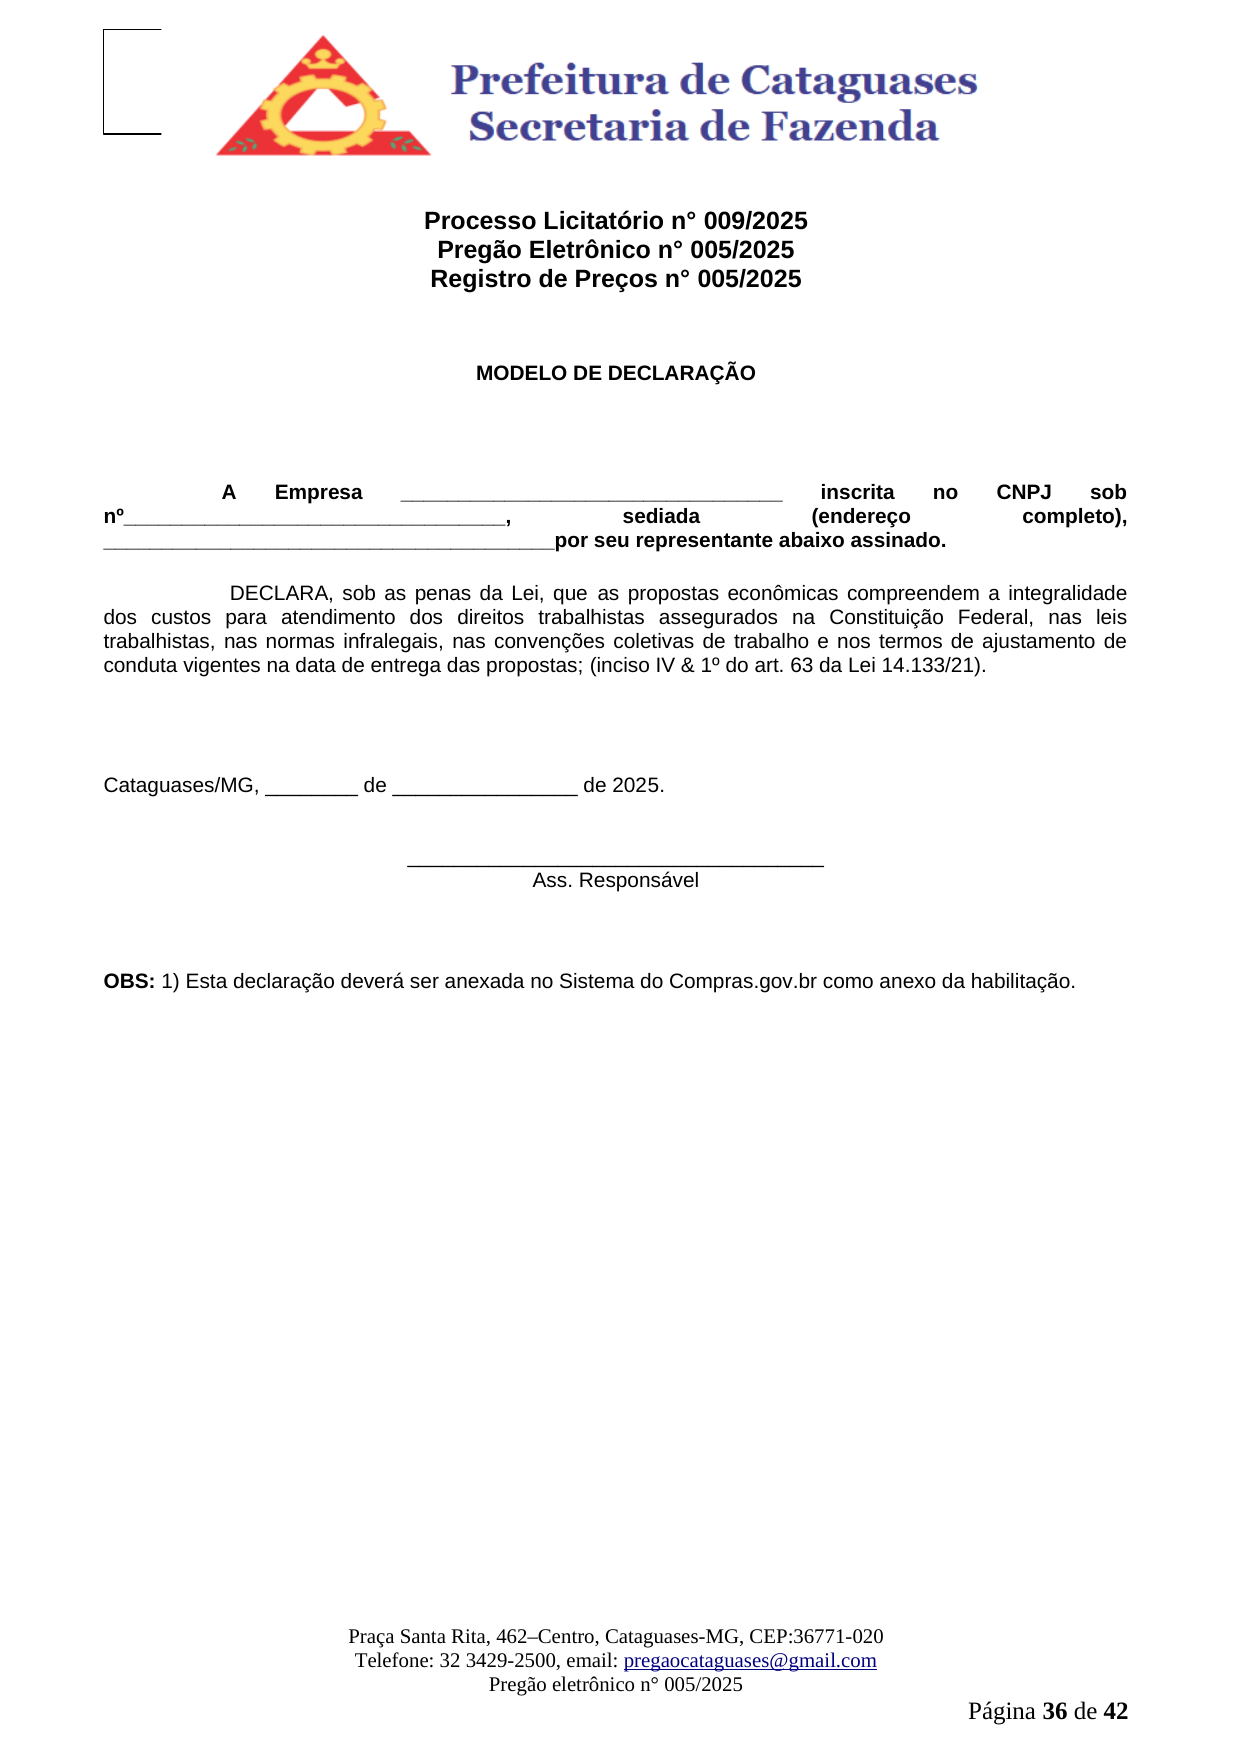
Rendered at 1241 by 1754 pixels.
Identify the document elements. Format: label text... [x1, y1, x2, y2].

text DECLARA, sob as penas da Lei, que as propostas econômicas compreendem a integralidade dos custos para atendimento dos direitos trabalhistas assegurados na Constituição Federal, nas leis trabalhistas, nas normas infralegais, nas convenções coletivas de trabalho e nos termos de ajustamento de conduta vigentes na data de entrega das propostas; (inciso IV & 1º do art. 63 da Lei 14.133/21). [103, 581, 1128, 677]
text OBS: 1) Esta declaração deverá ser anexada no Sistema do Compras.gov.br como anexo da habilitação. [103, 969, 1128, 993]
text Registro de Preços n° 005/2025 [103, 263, 1128, 292]
text Processo Licitatório n° 009/2025 [103, 206, 1128, 235]
text MODELO DE DECLARAÇÃO [103, 360, 1128, 384]
text Cataguases/MG, ________ de ________________ de 2025. [103, 772, 1128, 796]
text Ass. Responsável [103, 868, 1128, 892]
picture [161, 29, 1071, 177]
text A Empresa _________________________________ inscrita no CNPJ sob nº_________________________________, sediada (endereço completo), _______________________________________por seu representante abaixo assinado. [103, 480, 1128, 552]
text ____________________________________ [103, 844, 1128, 868]
text Pregão Eletrônico n° 005/2025 [103, 235, 1128, 263]
